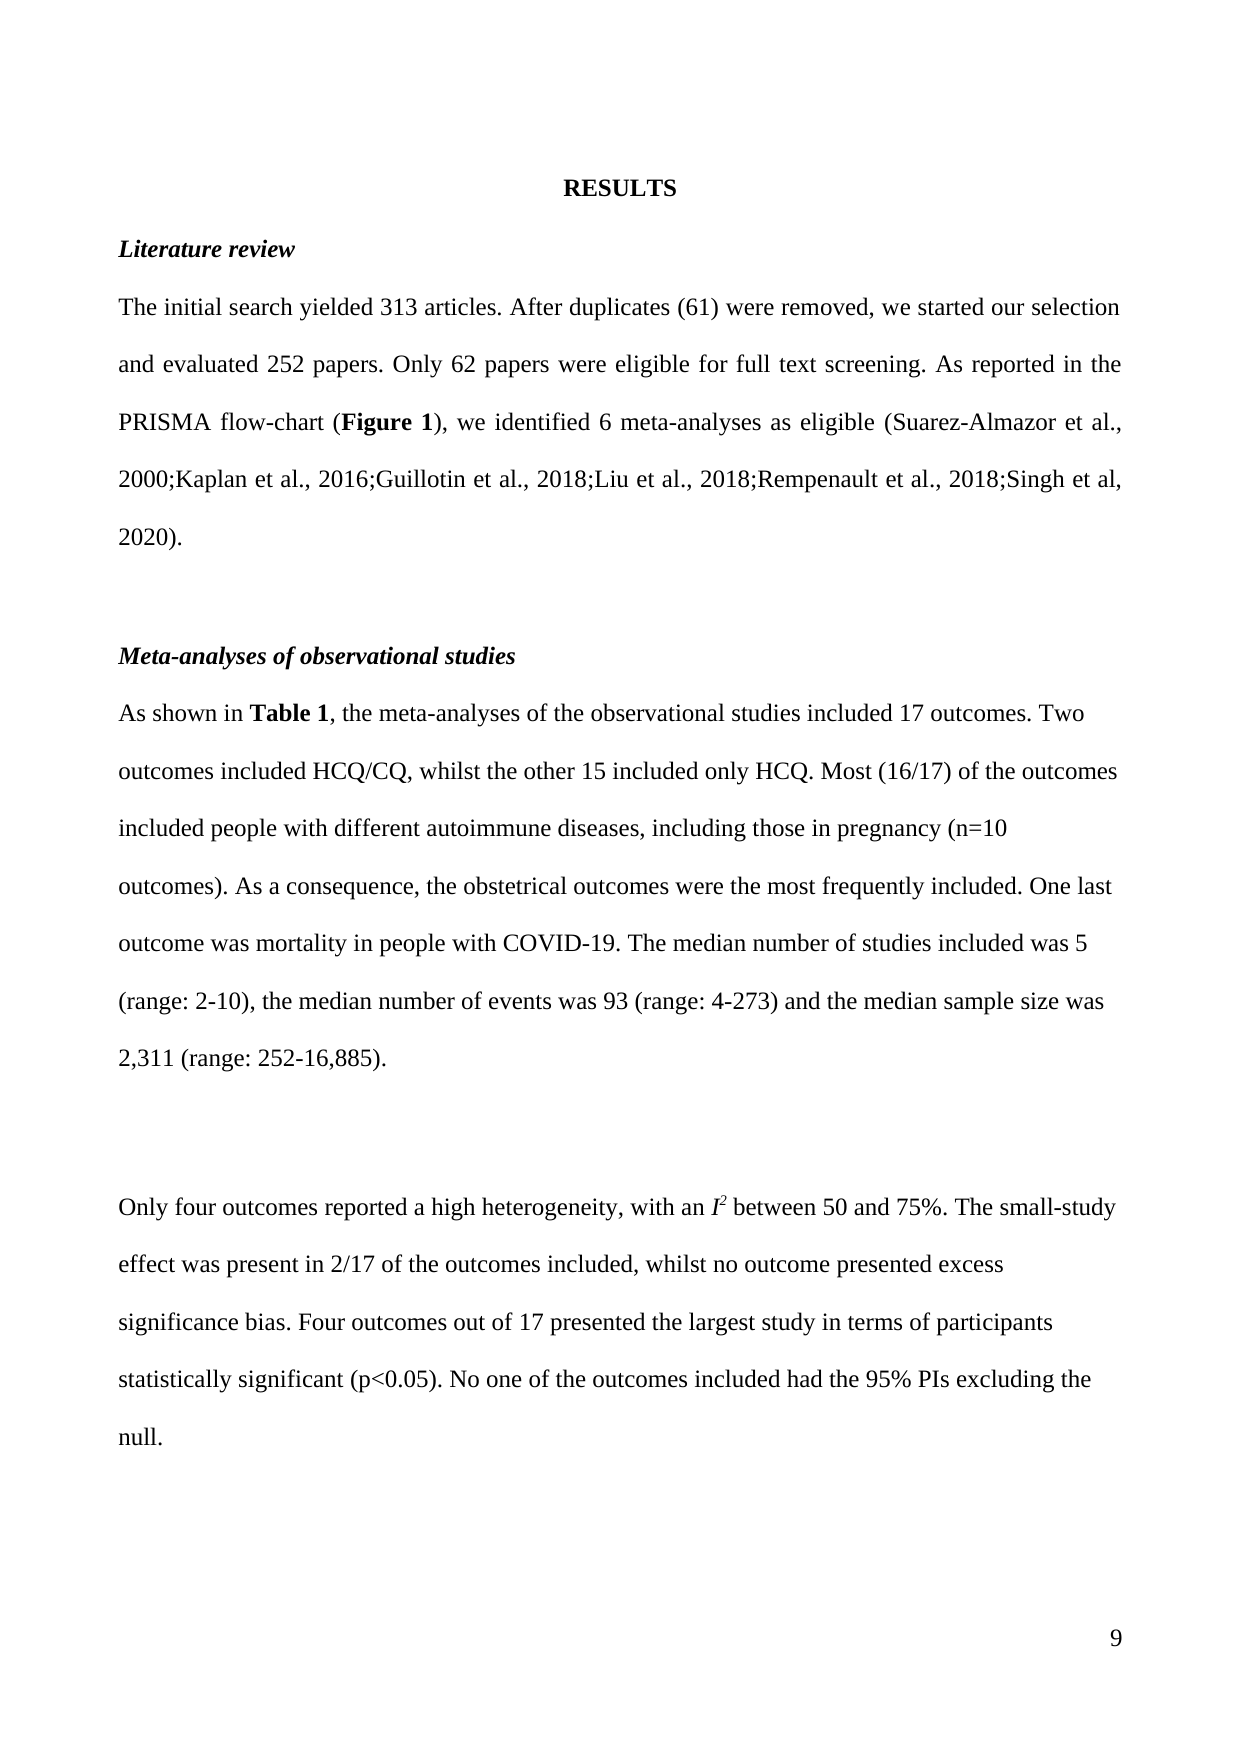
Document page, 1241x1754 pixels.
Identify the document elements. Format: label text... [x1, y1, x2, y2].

text As shown in Table 1, the meta-analyses of the observational studies included 17 outcomes. Two outcomes included HCQ/CQ, whilst the other 15 included only HCQ. Most (16/17) of the outcomes included people with different autoimmune diseases, including those in pregnancy (n=10 outcomes). As a consequence, the obstetrical outcomes were the most frequently included. One last outcome was mortality in people with COVID-19. The median number of studies included was 5 (range: 2-10), the median number of events was 93 (range: 4-273) and the median sample size was 2,311 (range: 252-16,885). [118, 698, 1122, 1072]
text The initial search yielded 313 articles. After duplicates (61) were removed, we started our selection and evaluated 252 papers. Only 62 papers were eligible for full text screening. As reported in the PRISMA flow-chart (Figure 1), we identified 6 meta-analyses as eligible (Suarez-Almazor et al., 2000;Kaplan et al., 2016;Guillotin et al., 2018;Liu et al., 2018;Rempenault et al., 2018;Singh et al, 2020). [118, 292, 1122, 551]
subtitle Meta-analyses of observational studies [118, 641, 1122, 670]
subtitle RESULTS [118, 173, 1122, 201]
text Only four outcomes reported a high heterogeneity, with an I2 between 50 and 75%. The small-study effect was present in 2/17 of the outcomes included, whilst no outcome presented excess significance bias. Four outcomes out of 17 presented the largest study in terms of participants statistically significant (p<0.05). No one of the outcomes included had the 95% PIs excluding the null. [118, 1192, 1122, 1451]
subtitle Literature review [118, 234, 1122, 263]
